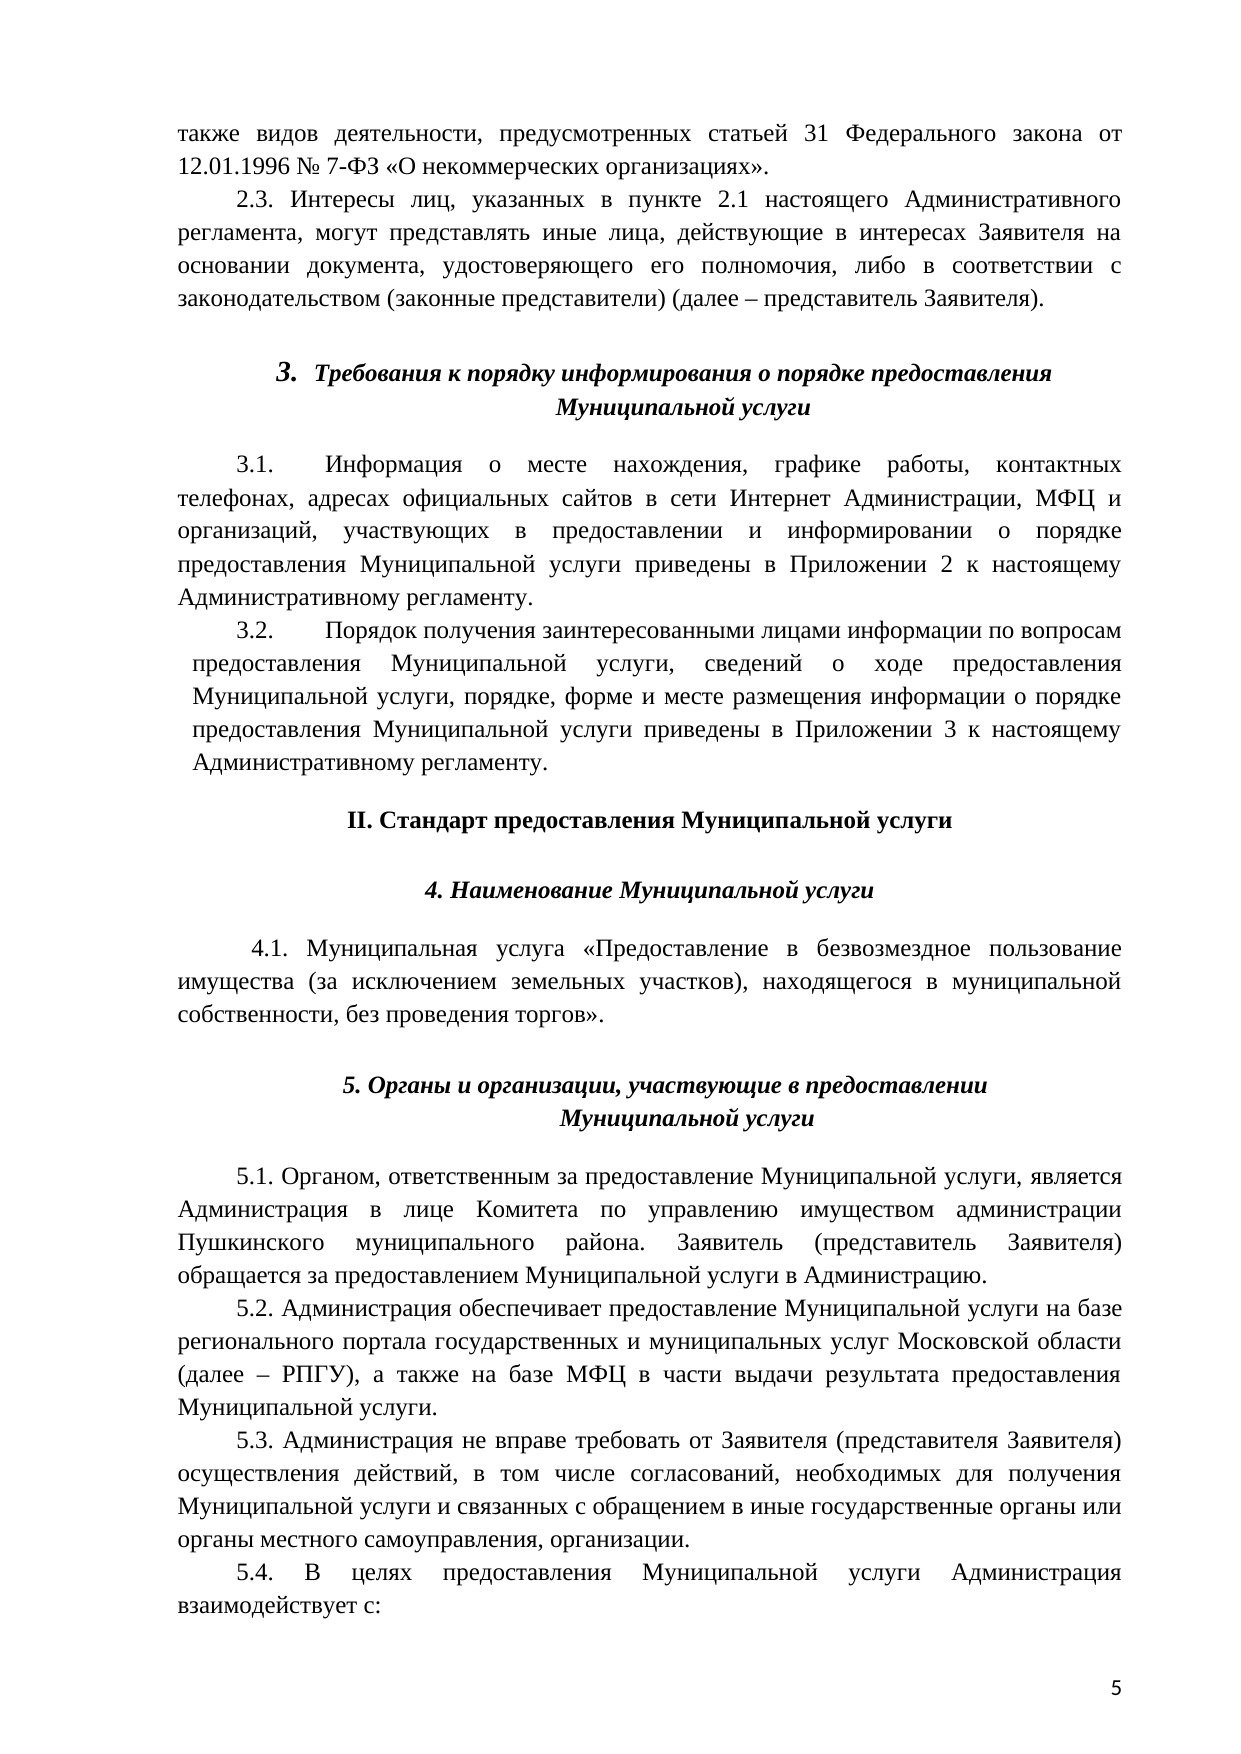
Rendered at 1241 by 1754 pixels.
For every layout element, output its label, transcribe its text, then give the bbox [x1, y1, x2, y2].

text Требования к порядку информирования о порядке предоставления Муниципальной услуги [207, 354, 1122, 420]
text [177, 118, 1122, 180]
text Порядок получения заинтересованными лицами информации по вопросам предоставления Муниципальной услуги, сведений о ходе предоставления Муниципальной услуги, порядке, форме и месте размещения информации о порядке предоставления Муниципальной услуги приведены в Приложении 3 к настоящему Административному регламенту. [192, 615, 1122, 776]
list 5. Органы и организации, участвующие в предоставлении Муниципальной услуги [215, 1070, 1122, 1132]
text II. Стандарт предоставления Муниципальной услуги [177, 805, 1122, 833]
list 5.3. Администрация не вправе требовать от Заявителя (представителя Заявителя) осуществления действий, в том числе согласований, необходимых для получения Муниципальной услуги и связанных с обращением в иные государственные органы или органы местного самоуправления, организации. [177, 1425, 1122, 1553]
list 5.4. В целях предоставления Муниципальной услуги Администрация взаимодействует с: [177, 1557, 1122, 1619]
list 4.1. Муниципальная услуга «Предоставление в безвозмездное пользование имущества (за исключением земельных участков), находящегося в муниципальной собственности, без проведения торгов». [177, 933, 1122, 1028]
list 4. Наименование Муниципальной услуги [162, 875, 1122, 904]
list 5.1. Органом, ответственным за предоставление Муниципальной услуги, является Администрация в лице Комитета по управлению имуществом администрации Пушкинского муниципального района. Заявитель (представитель Заявителя) обращается за предоставлением Муниципальной услуги в Администрацию. [177, 1161, 1122, 1289]
text 2.3. Интересы лиц, указанных в пункте 2.1 настоящего Административного регламента, могут представлять иные лица, действующие в интересах Заявителя на основании документа, удостоверяющего его полномочия, либо в соответствии с законодательством (законные представители) (далее – представитель Заявителя). [177, 184, 1122, 312]
text Информация о месте нахождения, графике работы, контактных телефонах, адресах официальных сайтов в сети Интернет Администрации, МФЦ и организаций, участвующих в предоставлении и информировании о порядке предоставления Муниципальной услуги приведены в Приложении 2 к настоящему Административному регламенту. [177, 449, 1122, 610]
text 5.2. Администрация обеспечивает предоставление Муниципальной услуги на базе регионального портала государственных и муниципальных услуг Московской области (далее – РПГУ), а также на базе МФЦ в части выдачи результата предоставления Муниципальной услуги. [177, 1293, 1122, 1421]
